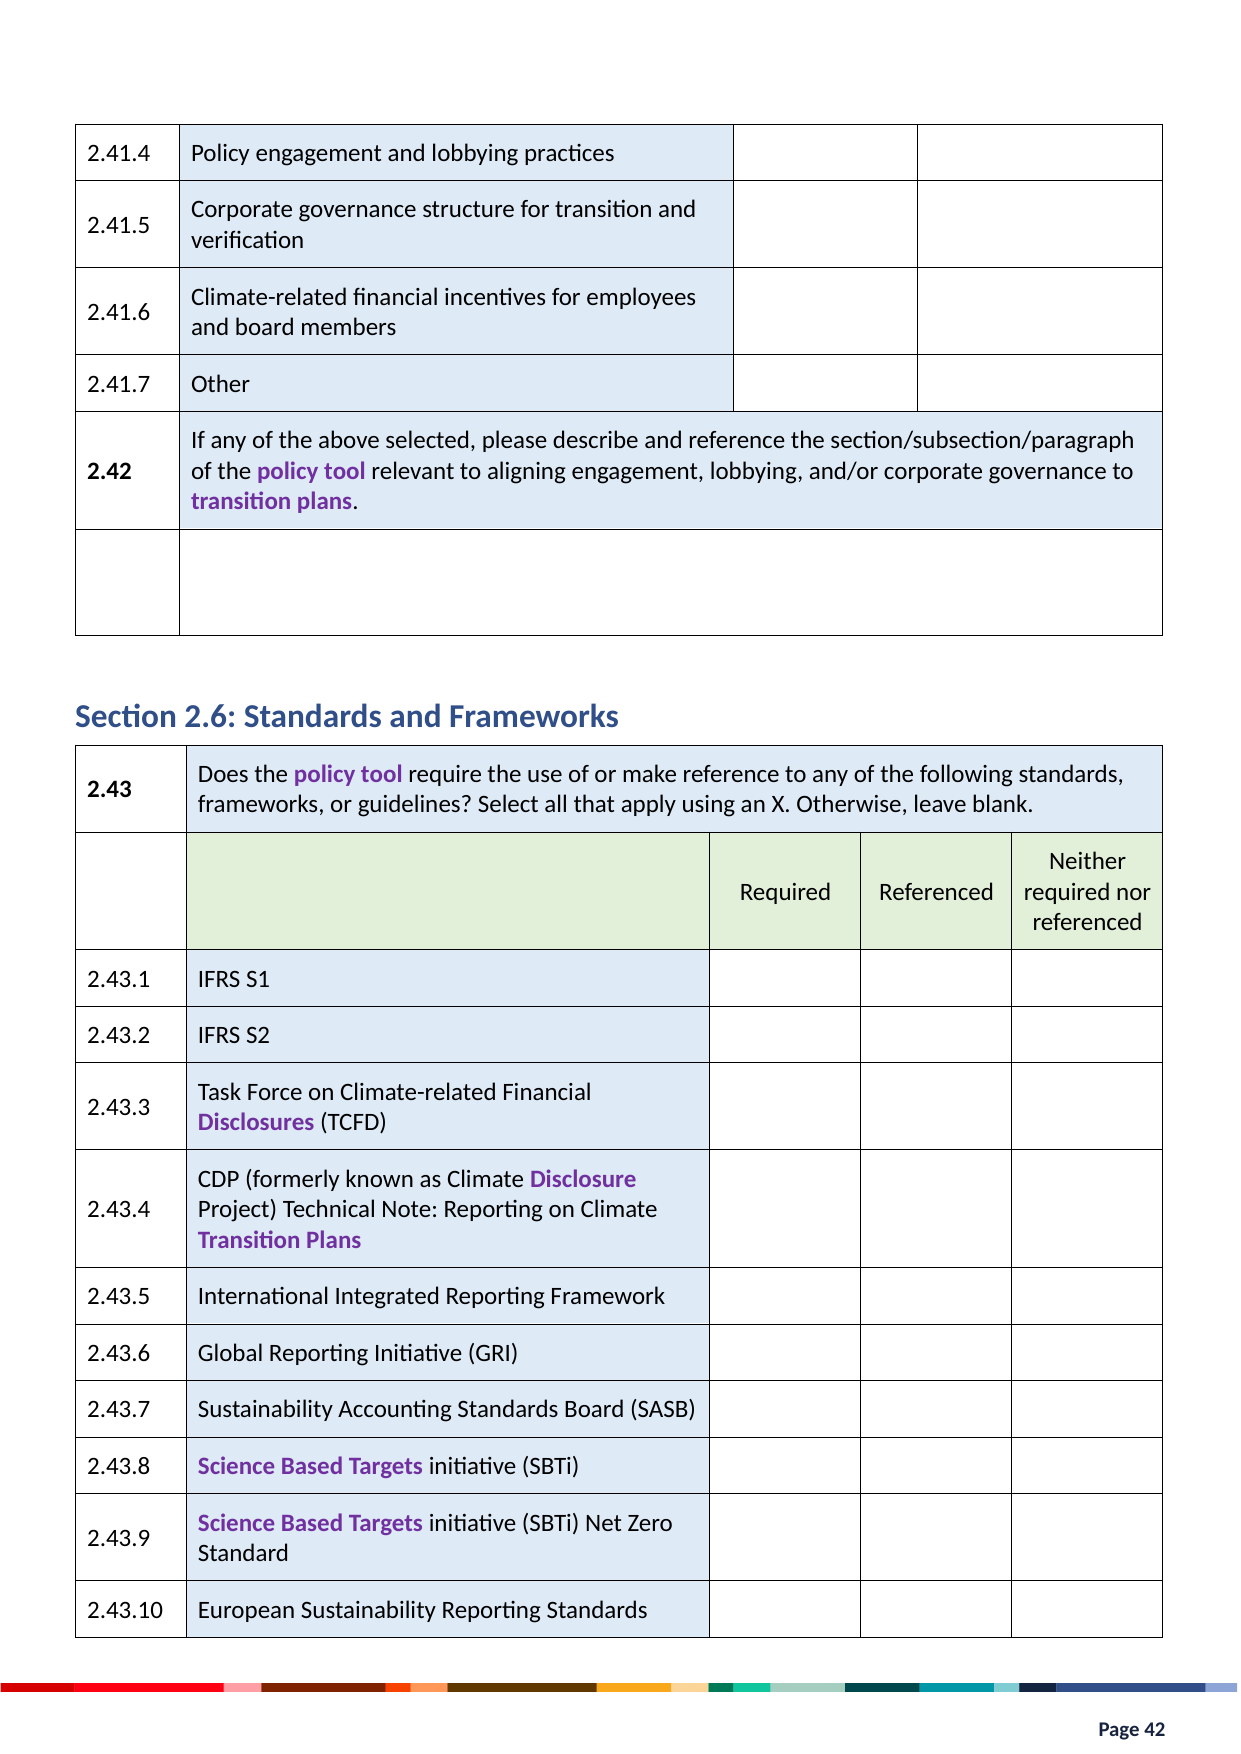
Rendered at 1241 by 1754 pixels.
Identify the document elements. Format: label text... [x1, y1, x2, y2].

table_cell [710, 1007, 860, 1062]
table_cell [918, 355, 1162, 411]
table_cell [76, 530, 179, 635]
table_cell 2.43.5 [76, 1268, 186, 1323]
table_cell Other [180, 355, 733, 411]
table_header 2.43 [76, 746, 186, 832]
table_cell [1012, 1438, 1162, 1493]
table_cell 2.43.1 [76, 950, 186, 1006]
table_cell [1012, 1007, 1162, 1062]
table_cell [1012, 1268, 1162, 1323]
table_cell Climate-related financial incentives for employees and board members [180, 268, 733, 354]
table_cell [710, 1438, 860, 1493]
table_cell [734, 125, 917, 180]
table_cell [861, 1381, 1011, 1437]
subtitle Section 2.6: Standards and Frameworks [75, 695, 1165, 736]
table_cell IFRS S2 [187, 1007, 709, 1062]
table_cell 2.43.8 [76, 1438, 186, 1493]
table_cell 2.42 [76, 412, 179, 528]
table_cell [710, 1063, 860, 1149]
table_cell [710, 1581, 860, 1637]
table_cell 2.43.7 [76, 1381, 186, 1437]
table_cell [861, 1063, 1011, 1149]
table_cell IFRS S1 [187, 950, 709, 1006]
table_cell [734, 355, 917, 411]
table_cell If any of the above selected, please describe and reference the section/subsection/paragraph of the policy tool relevant to aligning engagement, lobbying, and/or corporate governance to transition plans. [180, 412, 1162, 528]
table_cell [918, 268, 1162, 354]
table_cell Policy engagement and lobbying practices [180, 125, 733, 180]
table_cell International Integrated Reporting Framework [187, 1268, 709, 1323]
table_cell Science Based Targets initiative (SBTi) Net Zero Standard [187, 1494, 709, 1580]
table_cell [734, 181, 917, 267]
table_cell [1012, 1581, 1162, 1637]
table_cell 2.43.2 [76, 1007, 186, 1062]
table_cell [918, 125, 1162, 180]
table_cell [710, 1494, 860, 1580]
table_cell [861, 1438, 1011, 1493]
table_cell 2.41.4 [76, 125, 179, 180]
table_cell Corporate governance structure for transition and verification [180, 181, 733, 267]
table_cell [710, 1268, 860, 1323]
table_cell 2.41.6 [76, 268, 179, 354]
table_cell [710, 1381, 860, 1437]
table_cell [861, 1494, 1011, 1580]
table_cell Sustainability Accounting Standards Board (SASB) [187, 1381, 709, 1437]
table_cell Task Force on Climate-related Financial Disclosures (TCFD) [187, 1063, 709, 1149]
table_cell 2.43.9 [76, 1494, 186, 1580]
table_cell [861, 1581, 1011, 1637]
table_cell Global Reporting Initiative (GRI) [187, 1325, 709, 1380]
table_cell [734, 268, 917, 354]
table_cell [76, 833, 186, 949]
table_cell [710, 1150, 860, 1267]
table_cell 2.43.3 [76, 1063, 186, 1149]
table_cell 2.41.7 [76, 355, 179, 411]
table_cell [861, 1268, 1011, 1323]
table_cell [861, 1150, 1011, 1267]
table_cell Required [710, 833, 860, 949]
table_cell Referenced [861, 833, 1011, 949]
table_cell [1012, 1494, 1162, 1580]
table_cell Science Based Targets initiative (SBTi) [187, 1438, 709, 1493]
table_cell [187, 1581, 709, 1637]
table_cell [180, 530, 1162, 635]
table_cell [187, 833, 709, 949]
table_cell 2.41.5 [76, 181, 179, 267]
table_cell [861, 1325, 1011, 1380]
table_cell 2.43.6 [76, 1325, 186, 1380]
table_cell Neither required nor referenced [1012, 833, 1162, 949]
table_cell [710, 950, 860, 1006]
table_cell [861, 950, 1011, 1006]
table_header Does the policy tool require the use of or make reference to any of the following standards, frameworks, or guidelines? Select all that apply using an X. Otherwise, leave blank. [187, 746, 1162, 832]
table_cell [1012, 1150, 1162, 1267]
table_cell [918, 181, 1162, 267]
picture [0, 1683, 1236, 1692]
table_cell [710, 1325, 860, 1380]
table_cell [1012, 1325, 1162, 1380]
table_cell [1012, 950, 1162, 1006]
table_cell [1012, 1063, 1162, 1149]
table_cell 2.43.4 [76, 1150, 186, 1267]
table_cell 2.43.10 [76, 1581, 186, 1637]
table_cell [1012, 1381, 1162, 1437]
table_cell CDP (formerly known as Climate Disclosure Project) Technical Note: Reporting on Climate Transition Plans [187, 1150, 709, 1267]
table_cell [861, 1007, 1011, 1062]
